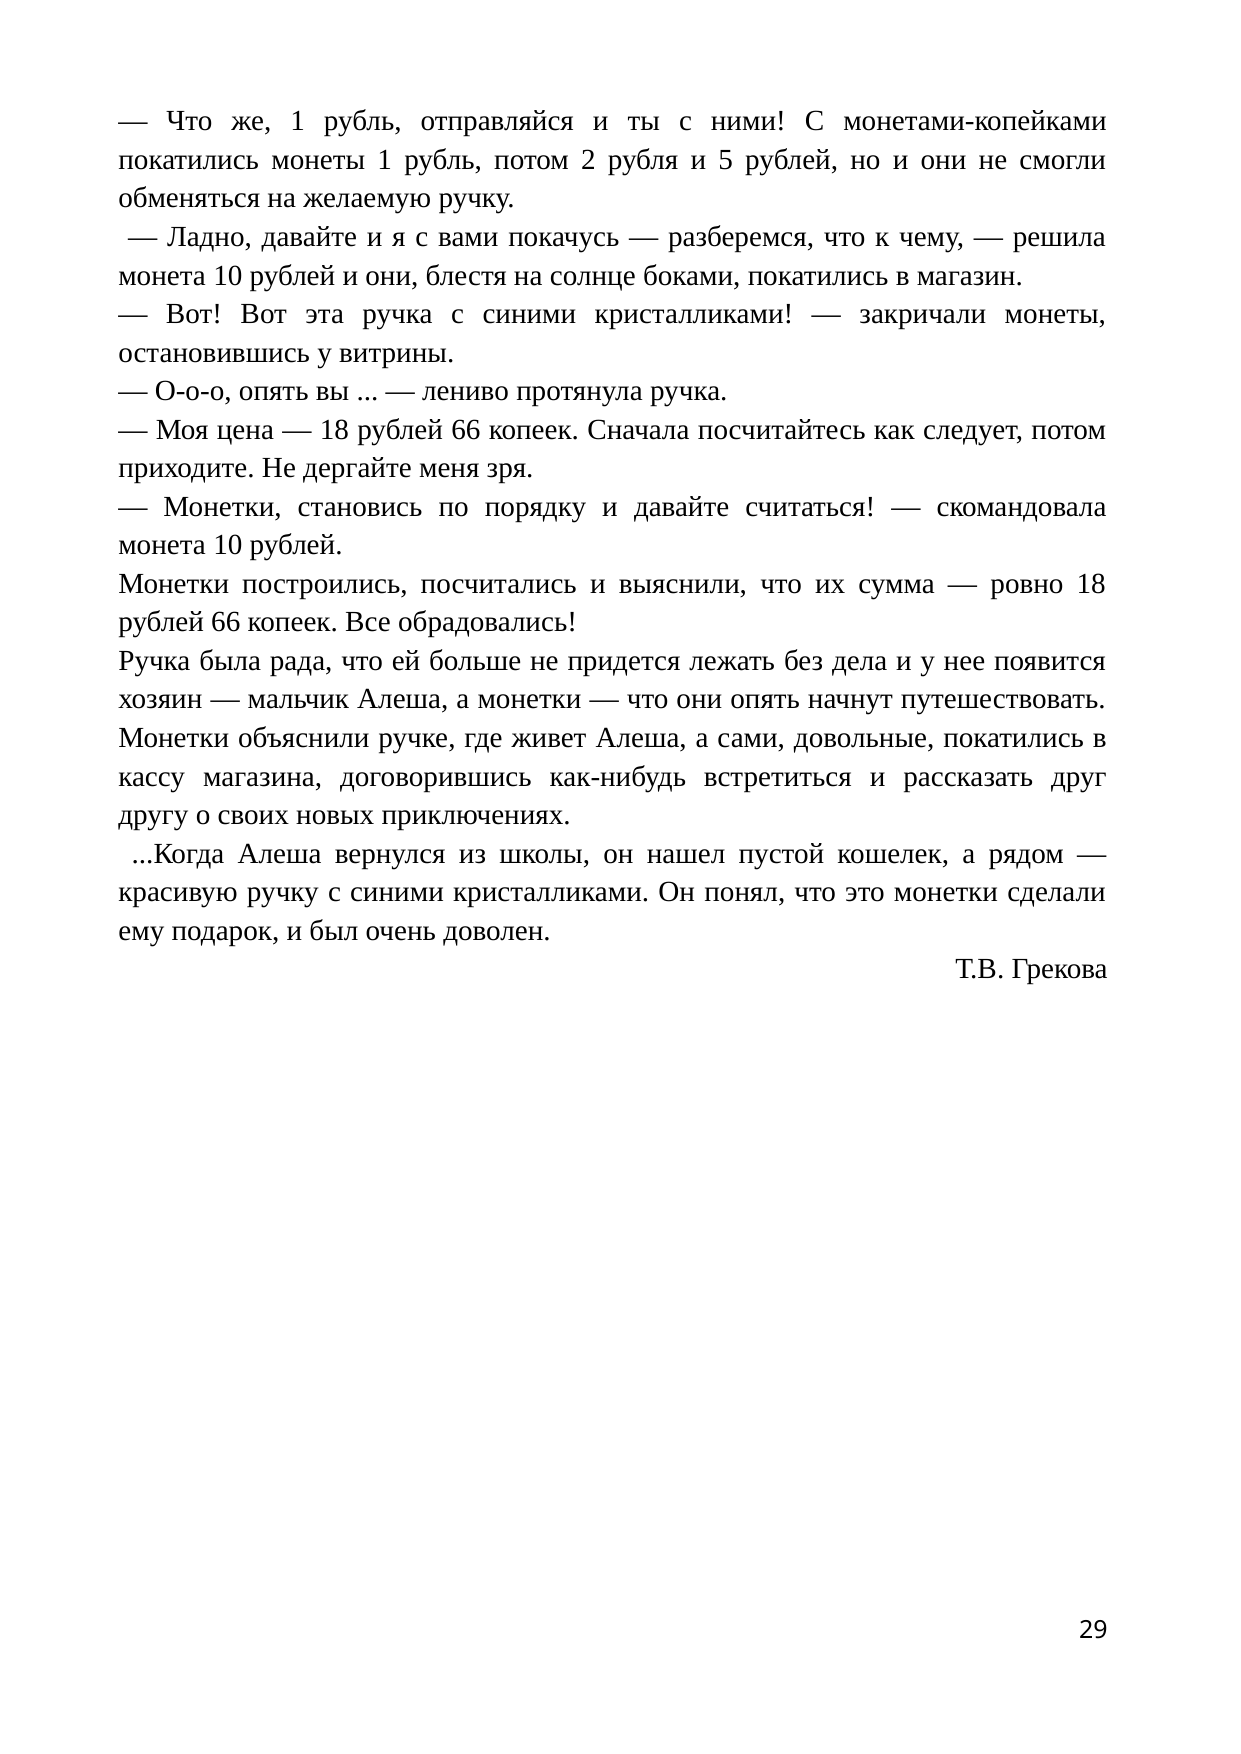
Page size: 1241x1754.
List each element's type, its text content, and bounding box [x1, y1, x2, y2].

list — Что же, 1 рубль, отправляйся и ты с ними! С монетами-копейками покатились монеты 1 рубль, потом 2 рубля и 5 рублей, но и они не смогли обменяться на желаемую ручку. [118, 103, 1107, 214]
list — Ладно, давайте и я с вами покачусь — разберемся, что к чему, — решила монета 10 рублей и они, блестя на солнце боками, покатились в магазин. [118, 219, 1107, 291]
list — Вот! Вот эта ручка с синими кристалликами! — закричали монеты, остановившись у витрины. [118, 296, 1107, 368]
list Т.В. Грекова [118, 951, 1107, 985]
list ...Когда Алеша вернулся из школы, он нашел пустой кошелек, а рядом — красивую ручку с синими кристалликами. Он понял, что это монетки сделали ему подарок, и был очень доволен. [118, 836, 1107, 946]
list — О-о-о, опять вы ... — лениво протянула ручка. [118, 373, 1107, 407]
list Монетки построились, посчитались и выяснили, что их сумма — ровно 18 рублей 66 копеек. Все обрадовались! [118, 566, 1107, 638]
list — Монетки, становись по порядку и давайте считаться! — скомандовала монета 10 рублей. [118, 489, 1107, 561]
list Ручка была рада, что ей больше не придется лежать без дела и у нее появится хозяин — мальчик Алеша, а монетки — что они опять начнут путешествовать. Монетки объяснили ручке, где живет Алеша, а сами, довольные, покатились в кассу магазина, договорившись как-нибудь встретиться и рассказать друг другу о своих новых приключениях. [118, 643, 1107, 831]
list — Моя цена — 18 рублей 66 копеек. Сначала посчитайтесь как следует, потом приходите. Не дергайте меня зря. [118, 412, 1107, 484]
